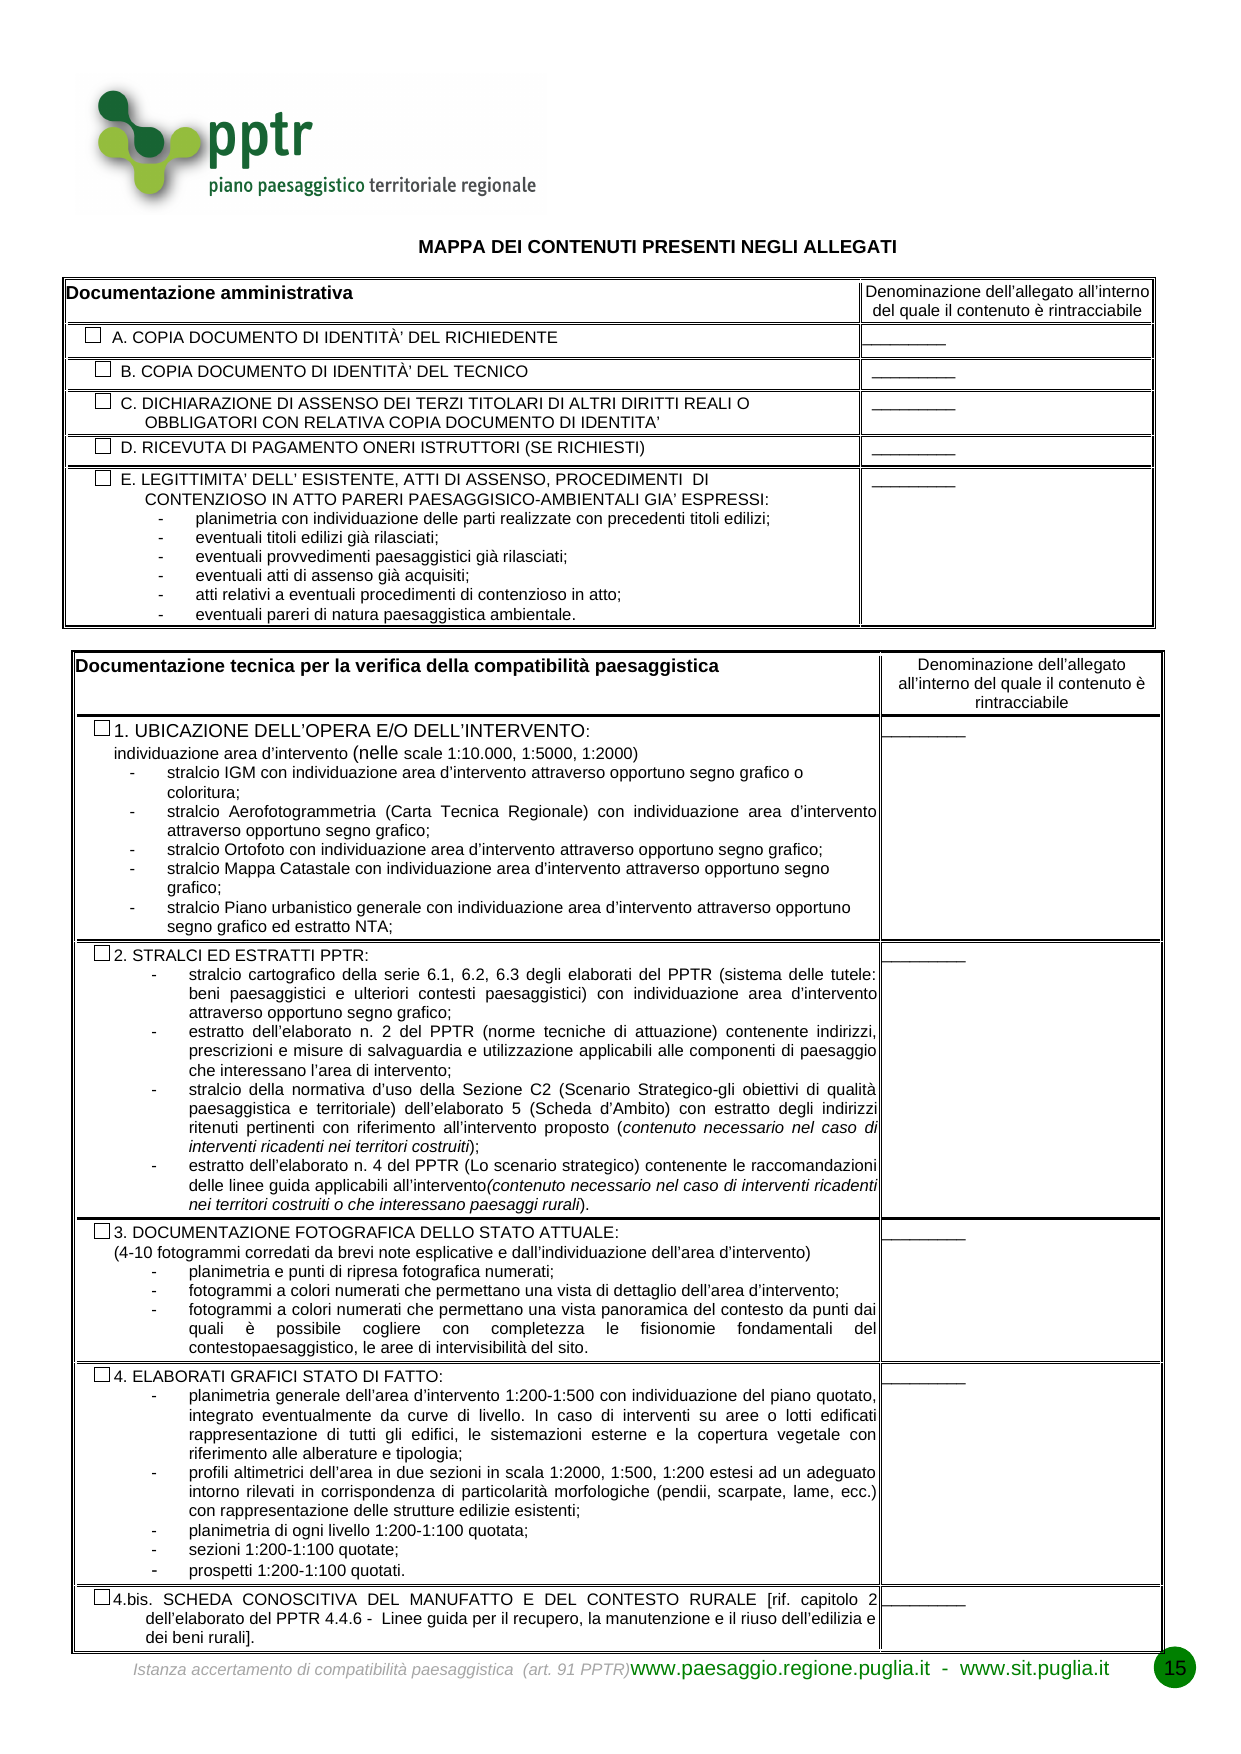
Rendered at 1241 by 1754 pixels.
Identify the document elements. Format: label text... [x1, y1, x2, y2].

table_cell [64, 322, 861, 357]
table_header Documentazione amministrativa [66, 280, 861, 322]
table_cell [75, 1217, 879, 1361]
table_cell [64, 357, 861, 389]
table_cell [75, 939, 879, 1217]
table_cell [75, 1584, 881, 1651]
table_cell _________ [881, 1361, 1163, 1583]
table_cell _________ [882, 1217, 1161, 1361]
table_cell _________ [882, 939, 1162, 1217]
table_header Denominazione dell’allegato all’interno del quale il contenuto è rintracciabile [881, 653, 1161, 714]
table_cell _________ [861, 357, 1154, 389]
table_cell _________ [881, 1584, 1162, 1651]
table_cell _________ [862, 434, 1153, 465]
table_cell _________ [861, 465, 1153, 625]
table_cell _________ [861, 322, 1154, 357]
table_cell [73, 1361, 881, 1583]
table_cell [64, 389, 861, 433]
table_header Documentazione tecnica per la verifica della compatibilità paesaggistica [75, 653, 881, 714]
table_header Denominazione dell’allegato all’interno del quale il contenuto è rintracciabile [861, 280, 1152, 322]
table_cell _________ [882, 714, 1161, 939]
table_cell [66, 434, 859, 465]
text MAPPA DEI CONTENUTI PRESENTI NEGLI ALLEGATI [150, 236, 1165, 258]
table_cell [66, 465, 861, 625]
table_cell _________ [861, 389, 1154, 433]
table_cell [75, 714, 879, 939]
picture [75, 73, 547, 215]
